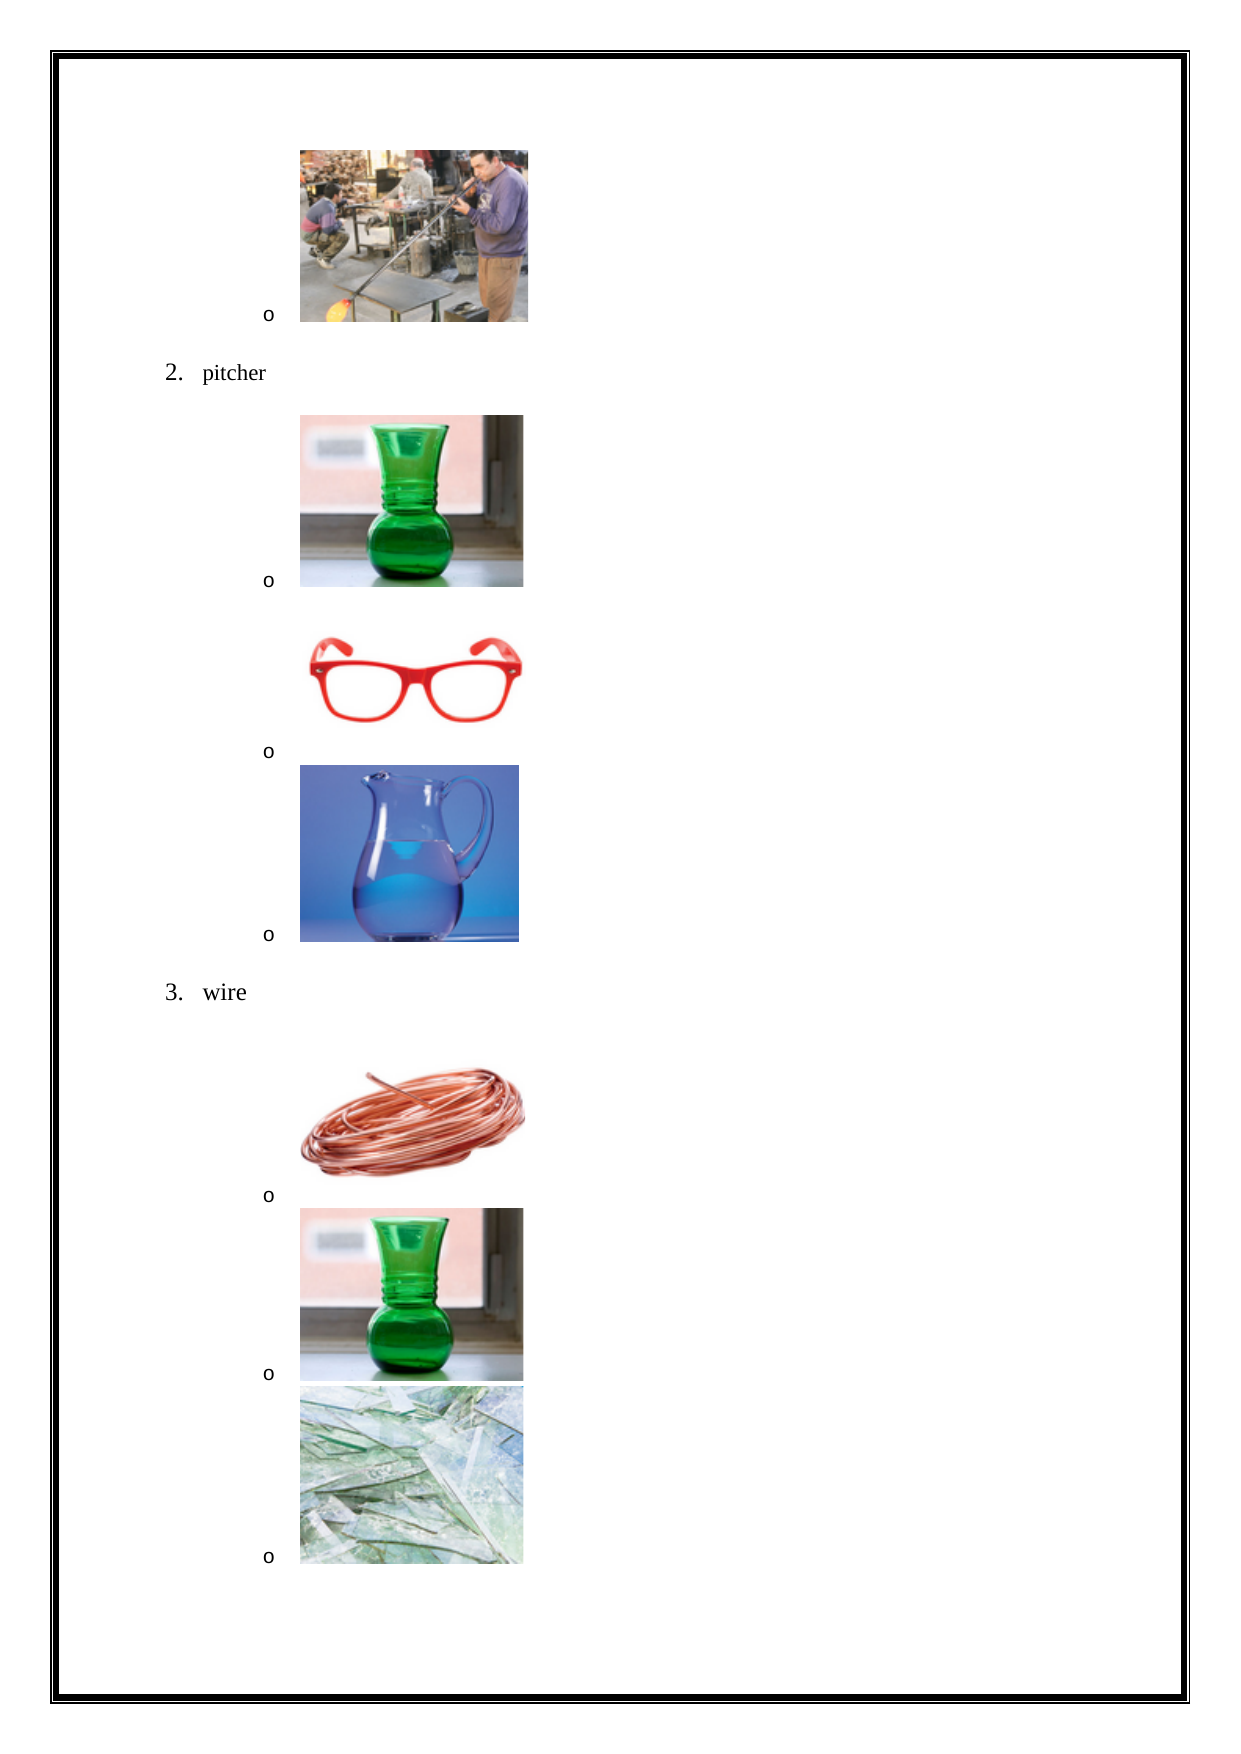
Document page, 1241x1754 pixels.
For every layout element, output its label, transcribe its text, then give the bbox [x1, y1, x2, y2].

list wire [165, 977, 1090, 1006]
picture [300, 150, 529, 322]
picture [300, 1035, 525, 1203]
picture [300, 593, 527, 759]
picture [300, 1386, 524, 1564]
picture [300, 765, 519, 942]
picture [300, 415, 524, 587]
picture [300, 1208, 524, 1381]
list pitcher [165, 357, 1090, 386]
